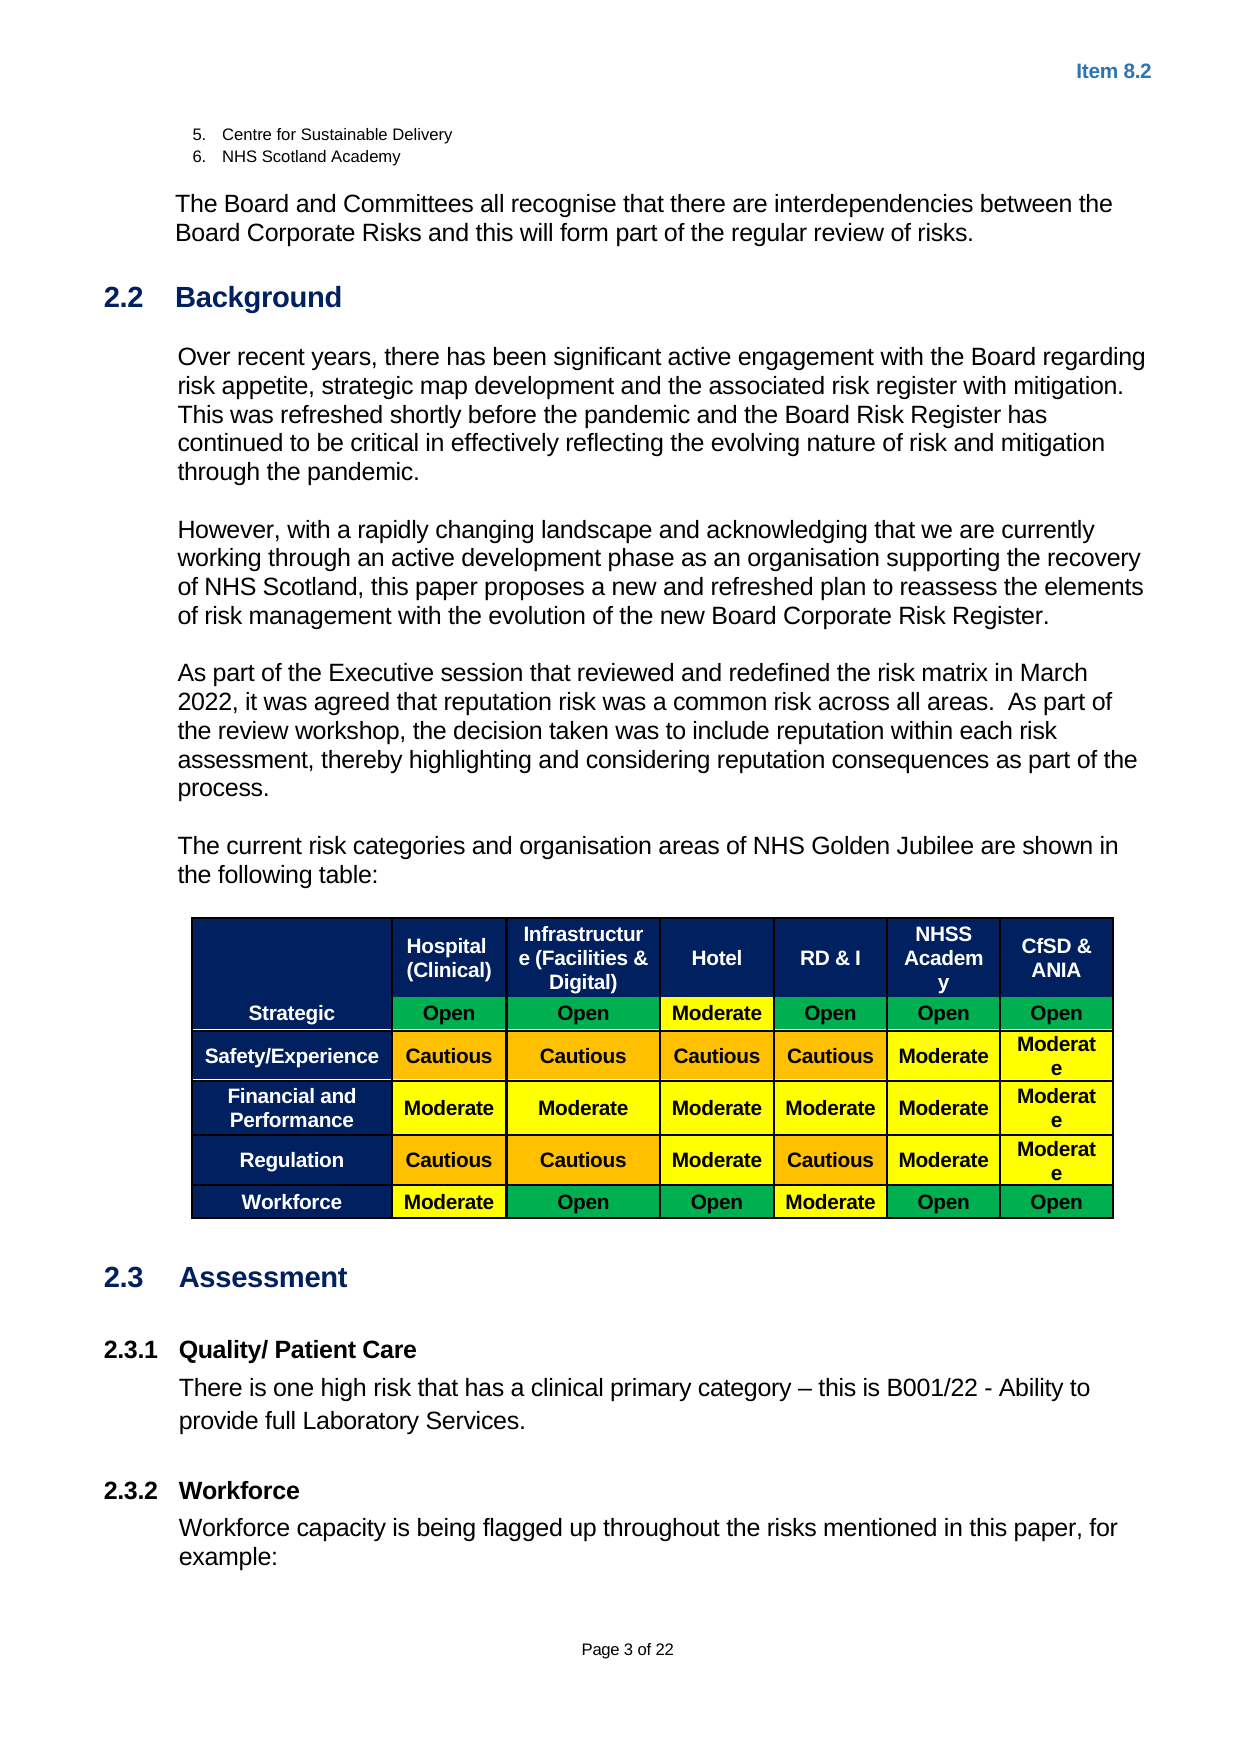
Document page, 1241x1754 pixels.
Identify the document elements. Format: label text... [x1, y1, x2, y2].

table_cell Cautious [661, 1032, 773, 1079]
table_cell Moderate [1001, 1136, 1112, 1184]
subtitle 2.3.1 Quality/ Patient Care [103, 1335, 1152, 1364]
table_header RD & I [775, 919, 886, 997]
text Over recent years, there has been significant active engagement with the Board regarding risk appetite, strategic map development and the associated risk register with mitigation. This was refreshed shortly before the pandemic and the Board Risk Register has continued to be critical in effectively reflecting the evolving nature of risk and mitigation through the pandemic. [177, 342, 1152, 486]
text The Board and Committees all recognise that there are interdependencies between the Board Corporate Risks and this will form part of the regular review of risks. [175, 189, 1152, 247]
table_cell Moderate [661, 997, 773, 1029]
table_cell Open [775, 997, 886, 1029]
text The current risk categories and organisation areas of NHS Golden Jubilee are shown in the following table: [177, 831, 1152, 888]
table_cell Open [393, 997, 505, 1029]
table_header Infrastructure (Facilities & Digital) [508, 919, 659, 997]
table_cell Open [508, 997, 659, 1029]
text However, with a rapidly changing landscape and acknowledging that we are currently working through an active development phase as an organisation supporting the recovery of NHS Scotland, this paper proposes a new and refreshed plan to reassess the elements of risk management with the evolution of the new Board Corporate Risk Register. [177, 514, 1152, 629]
table_header Hospital (Clinical) [393, 919, 505, 997]
table_cell Safety/Experience [193, 1032, 391, 1079]
table_cell Moderate [393, 1186, 505, 1217]
subtitle 2.2 Background [103, 280, 1152, 313]
table_cell Cautious [775, 1136, 886, 1184]
table_cell Cautious [393, 1032, 505, 1079]
table_cell Cautious [508, 1136, 659, 1184]
table_cell Regulation [193, 1136, 391, 1184]
table_cell Moderate [393, 1082, 505, 1134]
subtitle 2.3.2 Workforce [103, 1476, 1152, 1504]
table_cell Moderate [1001, 1032, 1112, 1079]
table_cell Open [888, 997, 999, 1029]
table_cell Open [508, 1186, 659, 1217]
table_cell Open [661, 1186, 773, 1217]
subtitle 2.3 Assessment [103, 1261, 1152, 1294]
table_header Hotel [661, 919, 773, 997]
table_cell Moderate [661, 1136, 773, 1184]
table_cell Open [1001, 1186, 1112, 1217]
table_cell Cautious [508, 1032, 659, 1079]
table_cell Cautious [393, 1136, 505, 1184]
table_cell Moderate [775, 1082, 886, 1134]
table_cell Strategic [193, 997, 391, 1029]
text Workforce capacity is being flagged up throughout the risks mentioned in this paper, for example: [178, 1513, 1152, 1570]
text There is one high risk that has a clinical primary category – this is B001/22 - Ability to provide full Laboratory Services. [178, 1373, 1152, 1434]
table_header CfSD & ANIA [1001, 919, 1112, 997]
table_cell Moderate [1001, 1082, 1112, 1134]
list Centre for Sustainable Delivery [192, 124, 1152, 144]
table_cell Moderate [888, 1136, 999, 1184]
table_cell Financial and Performance [193, 1082, 391, 1134]
table_cell Cautious [775, 1032, 886, 1079]
text As part of the Executive session that reviewed and redefined the risk matrix in March 2022, it was agreed that reputation risk was a common risk across all areas. As part of the review workshop, the decision taken was to include reputation within each risk assessment, thereby highlighting and considering reputation consequences as part of the process. [177, 658, 1152, 802]
table_cell Open [888, 1186, 999, 1217]
table_cell Moderate [508, 1082, 659, 1134]
table_cell Moderate [888, 1032, 999, 1079]
table_cell Moderate [775, 1186, 886, 1217]
table_cell Workforce [193, 1186, 391, 1217]
table_header [193, 919, 391, 997]
table_cell Open [1001, 997, 1112, 1029]
table_cell Moderate [661, 1082, 773, 1134]
table_header NHSS Academy [888, 919, 999, 997]
list NHS Scotland Academy [192, 147, 1152, 166]
table_cell Moderate [888, 1082, 999, 1134]
